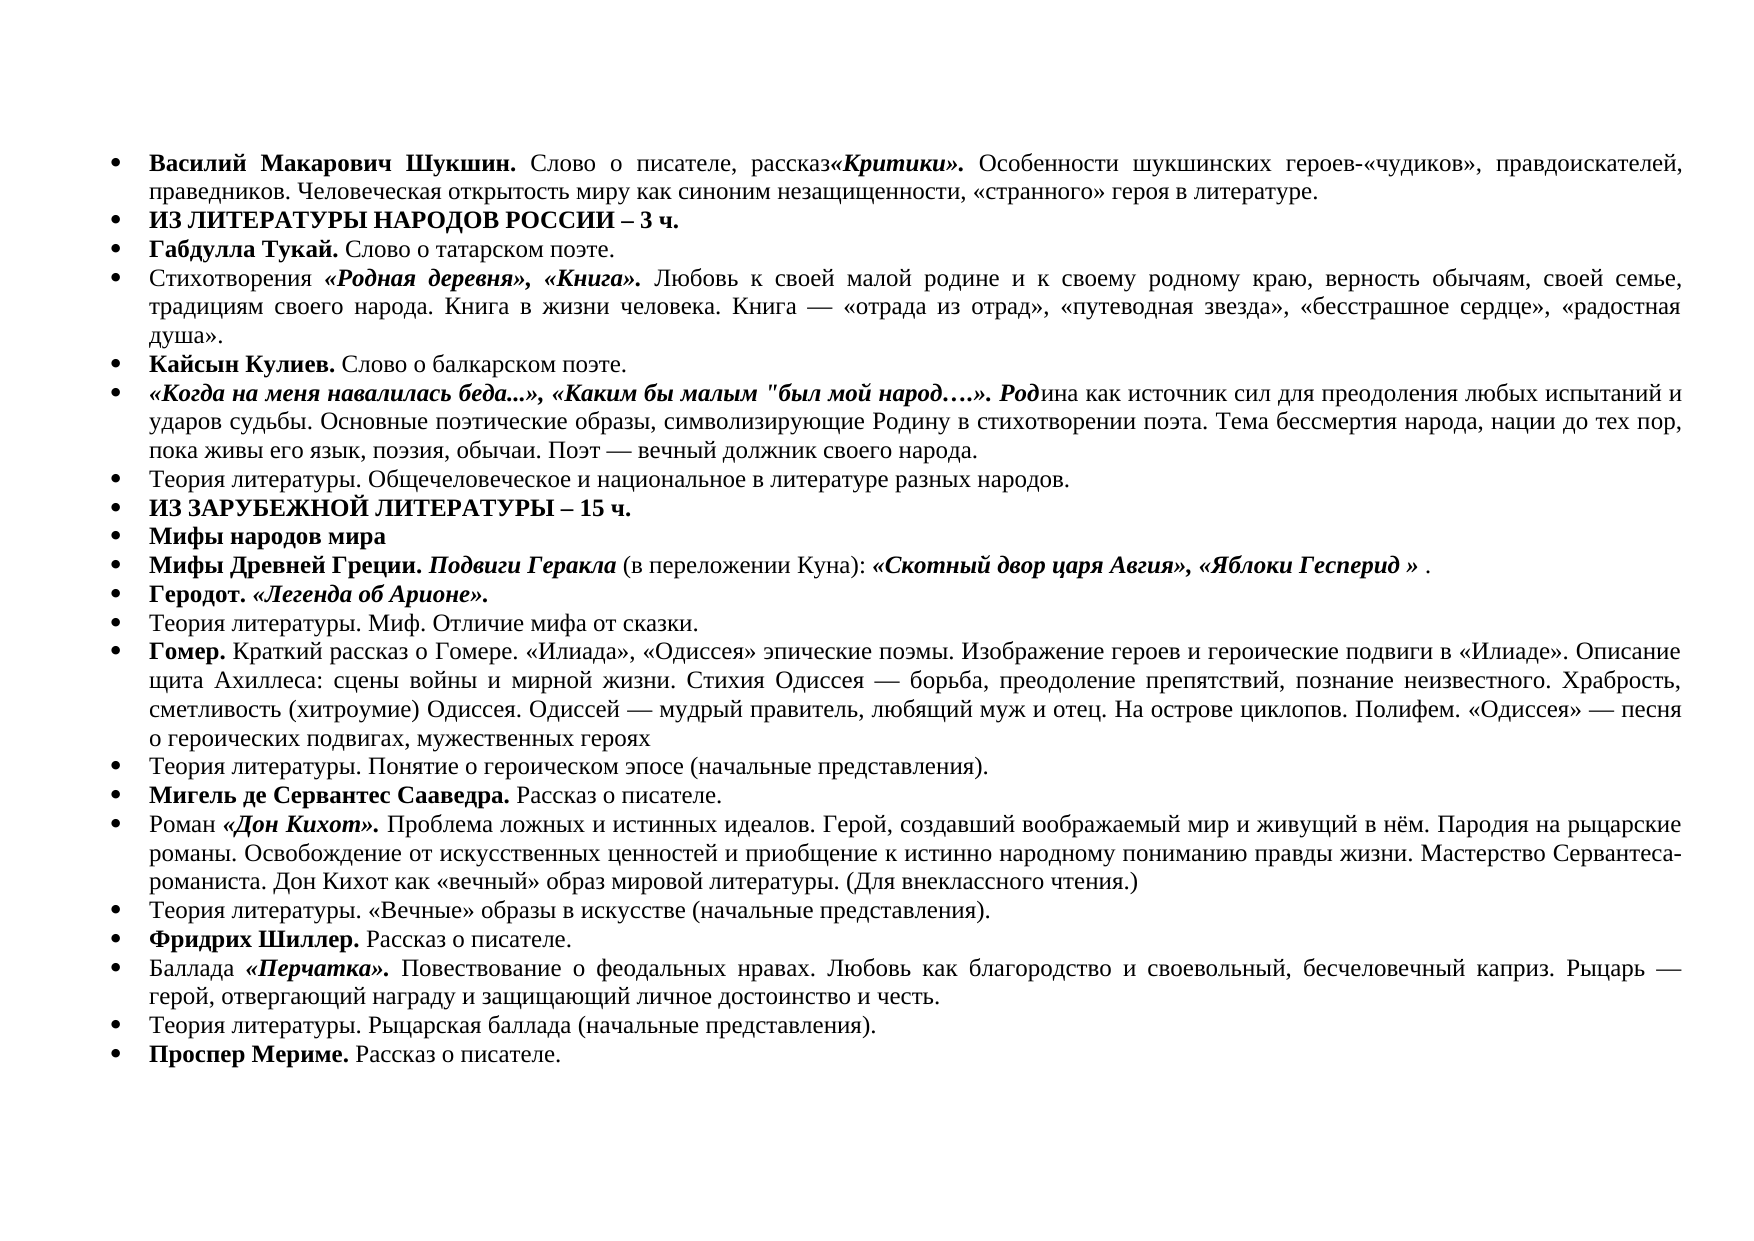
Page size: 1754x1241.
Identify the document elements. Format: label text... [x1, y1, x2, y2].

list Роман «Дон Кихот». Проблема ложных и истинных идеалов. Герой, создавший воображаемый мир и живущий в нём. Пародия на рыцарские романы. Освобождение от искусственных ценностей и приобщение к истинно народному пониманию правды жизни. Мастерство Сервантеса-романиста. Дон Кихот как «вечный» образ мировой литературы. (Для внеклассного чтения.) [111, 809, 1683, 895]
list Гомер. Краткий рассказ о Гомере. «Илиада», «Одиссея» эпические поэмы. Изображение героев и героические подвиги в «Илиаде». Описание щита Ахиллеса: сцены войны и мирной жизни. Стихия Одиссея — борьба, преодоление препятствий, познание неизвестного. Храбрость, сметливость (хитроумие) Одиссея. Одиссей — мудрый правитель, любящий муж и отец. На острове циклопов. Полифем. «Одиссея» — песня о героических подвигах, мужественных героях [111, 636, 1683, 751]
list Теория литературы. Общечеловеческое и национальное в литературе разных народов. [111, 464, 1683, 493]
list Стихотворения «Родная деревня», «Книга». Любовь к своей малой родине и к своему родному краю, верность обычаям, своей семье, традициям своего народа. Книга в жизни человека. Книга — «отрада из отрад», «путеводная звезда», «бесстрашное сердце», «радостная душа». [111, 263, 1683, 349]
list Мифы Древней Греции. Подвиги Геракла (в переложении Куна): «Скотный двор царя Авгия», «Яблоки Гесперид » . [111, 550, 1683, 579]
list Теория литературы. Рыцарская баллада (начальные представления). [111, 1010, 1683, 1039]
list Кайсын Кулиев. Слово о балкарском поэте. [111, 349, 1683, 378]
list Теория литературы. Понятие о героическом эпосе (начальные представления). [111, 751, 1683, 780]
list ИЗ ЗАРУБЕЖНОЙ ЛИТЕРАТУРЫ – 15 ч. [111, 493, 1683, 521]
list «Когда на меня навалилась беда...», «Каким бы малым "был мой народ….». Родина как источник сил для преодоления любых испытаний и ударов судьбы. Основные поэтические образы, символизирующие Родину в стихотворении поэта. Тема бессмертия народа, нации до тех пор, пока живы его язык, поэзия, обычаи. Поэт — вечный должник своего народа. [111, 378, 1683, 464]
list Василий Макарович Шукшин. Слово о писателе, рассказ«Критики». Особенности шукшинских героев-«чудиков», правдоискателей, праведников. Человеческая открытость миру как синоним незащищенности, «странного» героя в литературе. [111, 148, 1683, 205]
list Баллада «Перчатка». Повествование о феодальных нравах. Любовь как благородство и своевольный, бесчеловечный каприз. Рыцарь — герой, отвергающий награду и защищающий личное достоинство и честь. [111, 953, 1683, 1010]
list Проспер Мериме. Рассказ о писателе. [111, 1039, 1683, 1068]
list ИЗ ЛИТЕРАТУРЫ НАРОДОВ РОССИИ – 3 ч. [111, 205, 1683, 234]
list Габдулла Тукай. Слово о татарском поэте. [111, 234, 1683, 263]
list Теория литературы. Миф. Отличие мифа от сказки. [111, 608, 1683, 636]
list Мифы народов мира [111, 521, 1683, 550]
list Фридрих Шиллер. Рассказ о писателе. [111, 924, 1683, 953]
list Теория литературы. «Вечные» образы в искусстве (начальные представления). [111, 895, 1683, 924]
list Геродот. «Легенда об Арионе». [111, 579, 1683, 608]
list Мигель де Сервантес Сааведра. Рассказ о писателе. [111, 780, 1683, 809]
